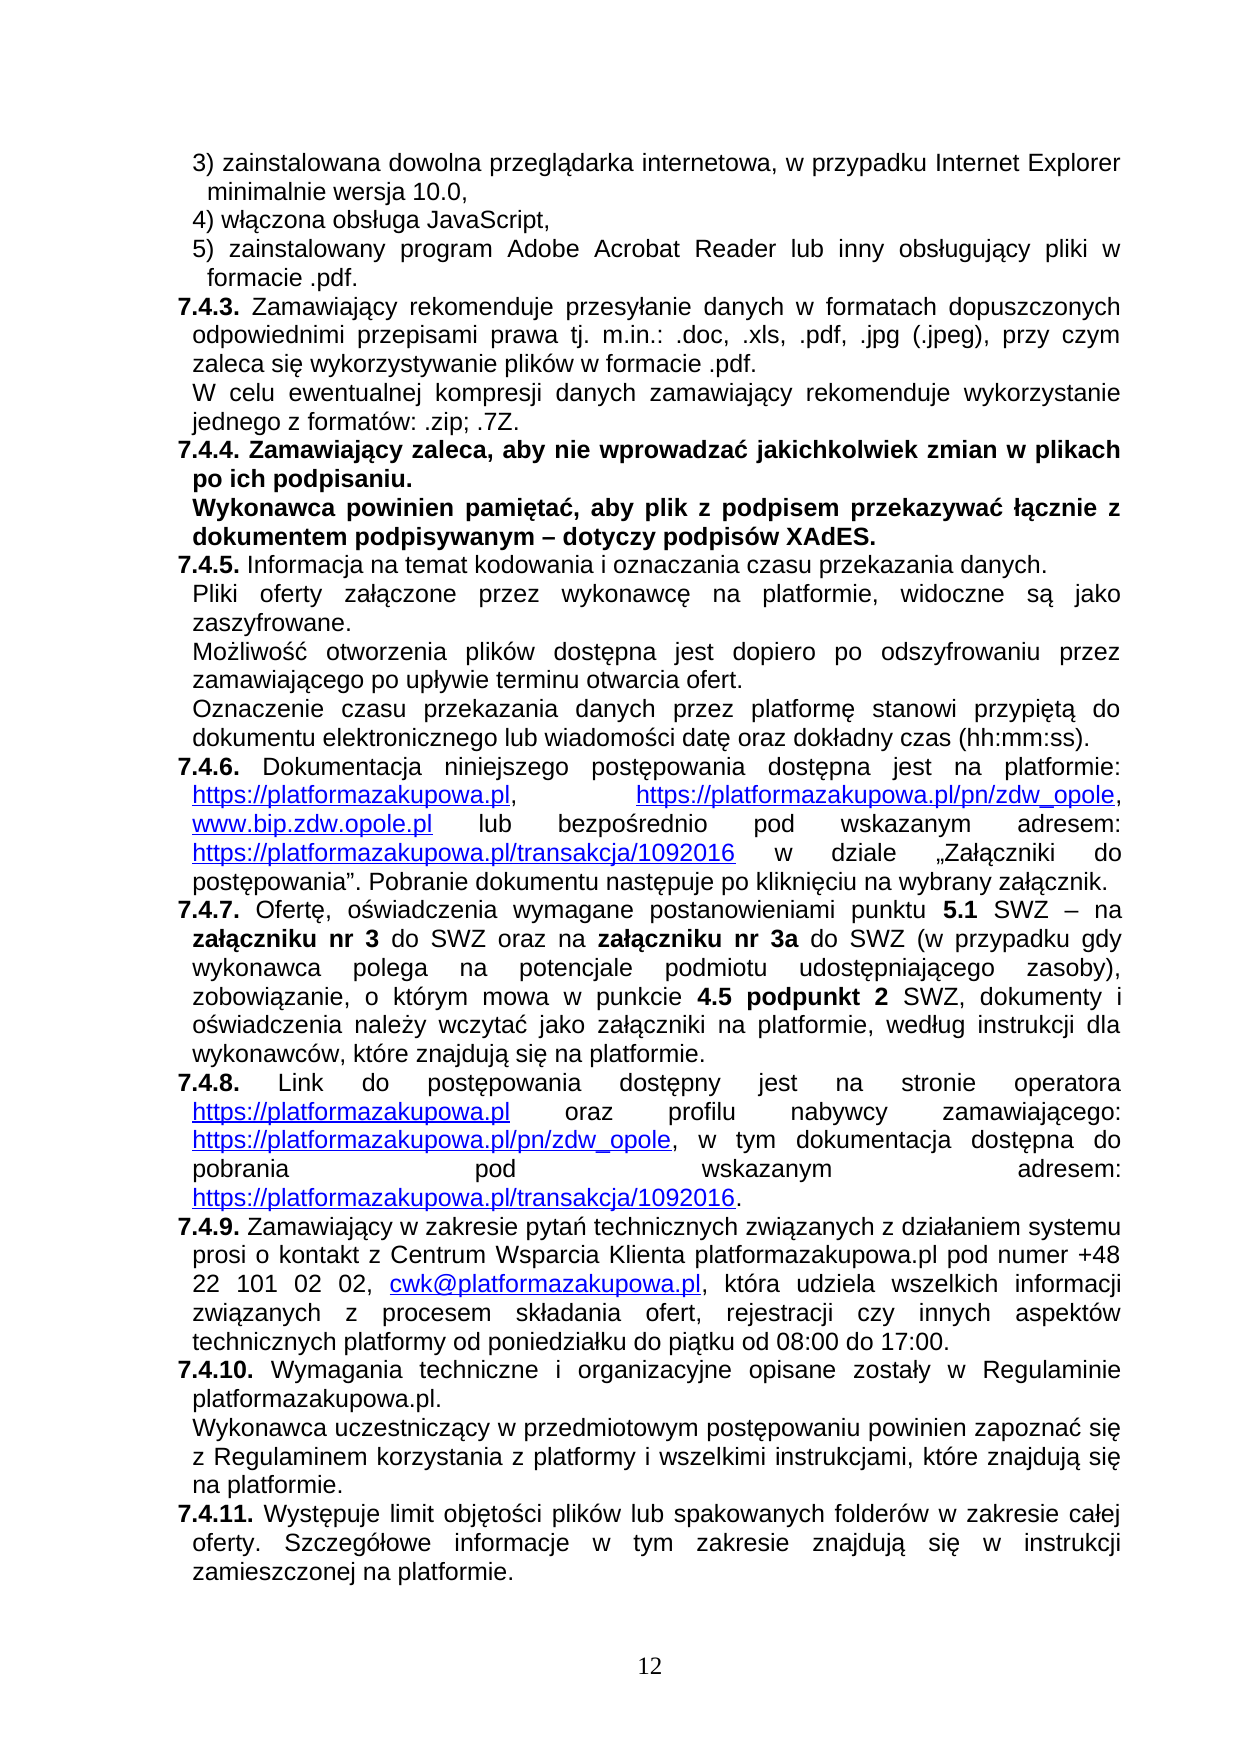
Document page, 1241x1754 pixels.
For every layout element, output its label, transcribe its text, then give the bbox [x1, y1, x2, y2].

text 7.4.11. Występuje limit objętości plików lub spakowanych folderów w zakresie całej oferty. Szczegółowe informacje w tym zakresie znajdują się w instrukcji zamieszczonej na platformie. [177, 1499, 1122, 1585]
text Możliwość otworzenia plików dostępna jest dopiero po odszyfrowaniu przez zamawiającego po upływie terminu otwarcia ofert. [192, 636, 1122, 694]
text 7.4.8. Link do postępowania dostępny jest na stronie operatora https://platformazakupowa.pl oraz profilu nabywcy zamawiającego: https://platformazakupowa.pl/pn/zdw_opole, w tym dokumentacja dostępna do pobrania pod wskazanym adresem: https://platformazakupowa.pl/transakcja/1092016. [177, 1068, 1122, 1211]
text Wykonawca uczestniczący w przedmiotowym postępowaniu powinien zapoznać się z Regulaminem korzystania z platformy i wszelkimi instrukcjami, które znajdują się na platformie. [192, 1413, 1122, 1499]
text 5) zainstalowany program Adobe Acrobat Reader lub inny obsługujący pliki w formacie .pdf. [192, 234, 1122, 291]
text 7.4.10. Wymagania techniczne i organizacyjne opisane zostały w Regulaminie platformazakupowa.pl. [177, 1355, 1122, 1413]
text 7.4.4. Zamawiający zaleca, aby nie wprowadzać jakichkolwiek zmian w plikach po ich podpisaniu. [177, 435, 1122, 493]
text 7.4.5. Informacja na temat kodowania i oznaczania czasu przekazania danych. [177, 550, 1122, 579]
text 7.4.6. Dokumentacja niniejszego postępowania dostępna jest na platformie: https://platformazakupowa.pl, https://platformazakupowa.pl/pn/zdw_opole, www.bip.zdw.opole.pl lub bezpośrednio pod wskazanym adresem: https://platformazakupowa.pl/transakcja/1092016 w dziale „Załączniki do postępowania”. Pobranie dokumentu następuje po kliknięciu na wybrany załącznik. [177, 751, 1122, 895]
text 7.4.3. Zamawiający rekomenduje przesyłanie danych w formatach dopuszczonych odpowiednimi przepisami prawa tj. m.in.: .doc, .xls, .pdf, .jpg (.jpeg), przy czym zaleca się wykorzystywanie plików w formacie .pdf. [177, 291, 1122, 378]
text 3) zainstalowana dowolna przeglądarka internetowa, w przypadku Internet Explorer minimalnie wersja 10.0, [192, 148, 1122, 205]
text Pliki oferty załączone przez wykonawcę na platformie, widoczne są jako zaszyfrowane. [192, 579, 1122, 636]
text 4) włączona obsługa JavaScript, [192, 205, 1122, 234]
text 7.4.7. Ofertę, oświadczenia wymagane postanowieniami punktu 5.1 SWZ – na załączniku nr 3 do SWZ oraz na załączniku nr 3a do SWZ (w przypadku gdy wykonawca polega na potencjale podmiotu udostępniającego zasoby), zobowiązanie, o którym mowa w punkcie 4.5 podpunkt 2 SWZ, dokumenty i oświadczenia należy wczytać jako załączniki na platformie, według instrukcji dla wykonawców, które znajdują się na platformie. [177, 895, 1122, 1068]
text W celu ewentualnej kompresji danych zamawiający rekomenduje wykorzystanie jednego z formatów: .zip; .7Z. [192, 378, 1122, 435]
text Oznaczenie czasu przekazania danych przez platformę stanowi przypiętą do dokumentu elektronicznego lub wiadomości datę oraz dokładny czas (hh:mm:ss). [192, 694, 1122, 751]
text Wykonawca powinien pamiętać, aby plik z podpisem przekazywać łącznie z dokumentem podpisywanym – dotyczy podpisów XAdES. [192, 493, 1122, 550]
text 7.4.9. Zamawiający w zakresie pytań technicznych związanych z działaniem systemu prosi o kontakt z Centrum Wsparcia Klienta platformazakupowa.pl pod numer +48 22 101 02 02, cwk@platformazakupowa.pl, która udziela wszelkich informacji związanych z procesem składania ofert, rejestracji czy innych aspektów technicznych platformy od poniedziałku do piątku od 08:00 do 17:00. [177, 1211, 1122, 1355]
